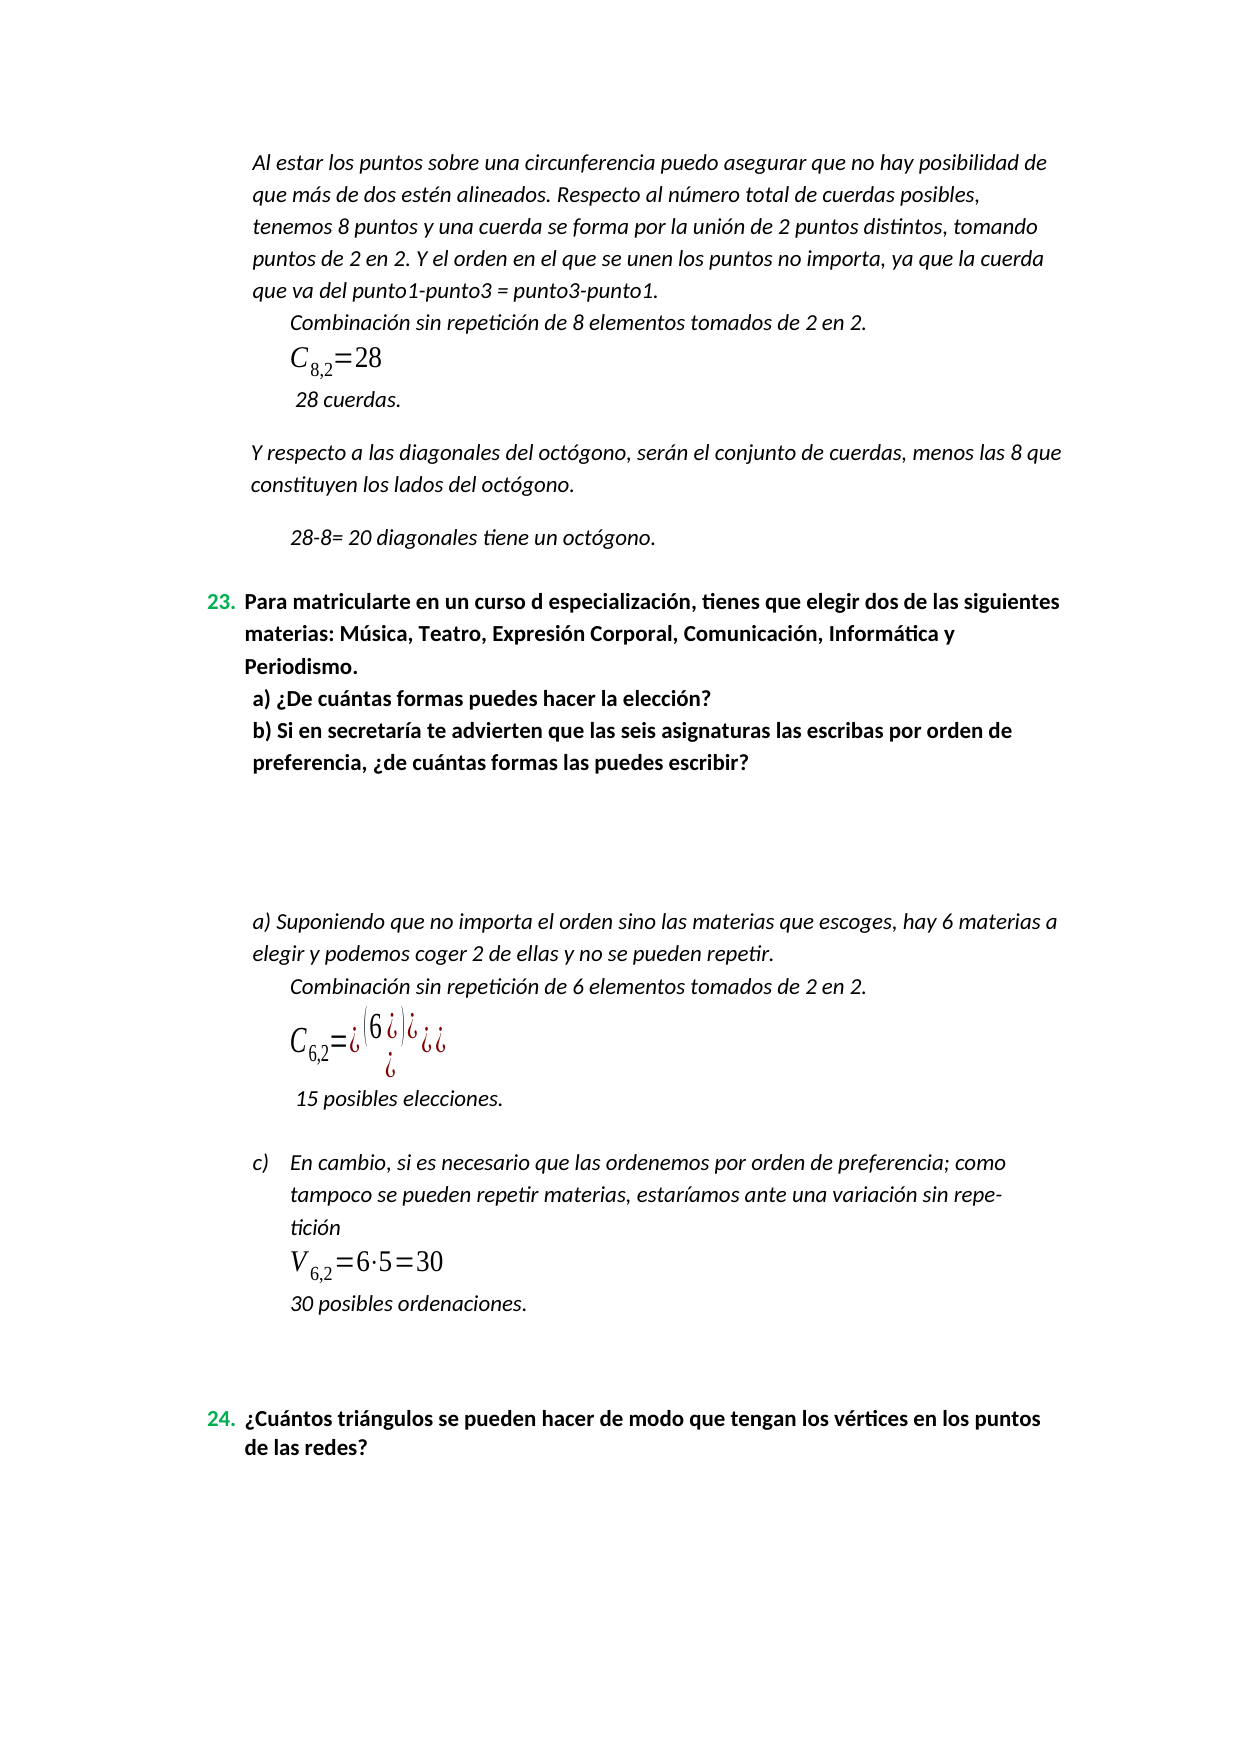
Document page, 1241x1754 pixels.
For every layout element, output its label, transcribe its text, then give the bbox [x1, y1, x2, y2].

text Y respecto a las diagonales del octógono, serán el conjunto de cuerdas, menos las 8 que constituyen los lados del octógono. [251, 438, 1063, 498]
list Al estar los puntos sobre una circunferencia puedo asegurar que no hay posibilidad de que más de dos estén alineados. Respecto al número total de cuerdas posibles, tenemos 8 puntos y una cuerda se forma por la unión de 2 puntos distintos, tomando puntos de 2 en 2. Y el orden en el que se unen los puntos no importa, ya que la cuerda que va del punto1-punto3 = punto3-punto1. [252, 148, 1063, 304]
list Para matricularte en un curso d especialización, tienes que elegir dos de las siguientes materias: Música, Teatro, Expresión Corporal, Comunicación, Informática y Periodismo. [207, 587, 1063, 680]
list tición [290, 1213, 1063, 1241]
list ¿Cuántos triángulos se pueden hacer de modo que tengan los vértices en los puntos de las redes? [207, 1404, 1063, 1461]
list a) Suponiendo que no importa el orden sino las materias que escoges, hay 6 materias a elegir y podemos coger 2 de ellas y no se pueden repetir. [252, 907, 1063, 968]
list 30 posibles ordenaciones. [290, 1289, 1063, 1317]
list 15 posibles elecciones. [290, 1084, 1063, 1112]
list Combinación sin repetición de 8 elementos tomados de 2 en 2. [290, 308, 1063, 337]
list En cambio, si es necesario que las ordenemos por orden de preferencia; como [252, 1148, 1063, 1176]
list b) Si en secretaría te advierten que las seis asignaturas las escribas por orden de preferencia, ¿de cuántas formas las puedes escribir? [252, 716, 1063, 776]
list 28 cuerdas. [290, 385, 1063, 413]
list tampoco se pueden repetir materias, estaríamos ante una variación sin repe- [290, 1180, 1063, 1208]
list a) ¿De cuántas formas puedes hacer la elección? [252, 684, 1063, 712]
list 28-8= 20 diagonales tiene un octógono. [290, 523, 1063, 551]
list Combinación sin repetición de 6 elementos tomados de 2 en 2. [290, 972, 1063, 1000]
